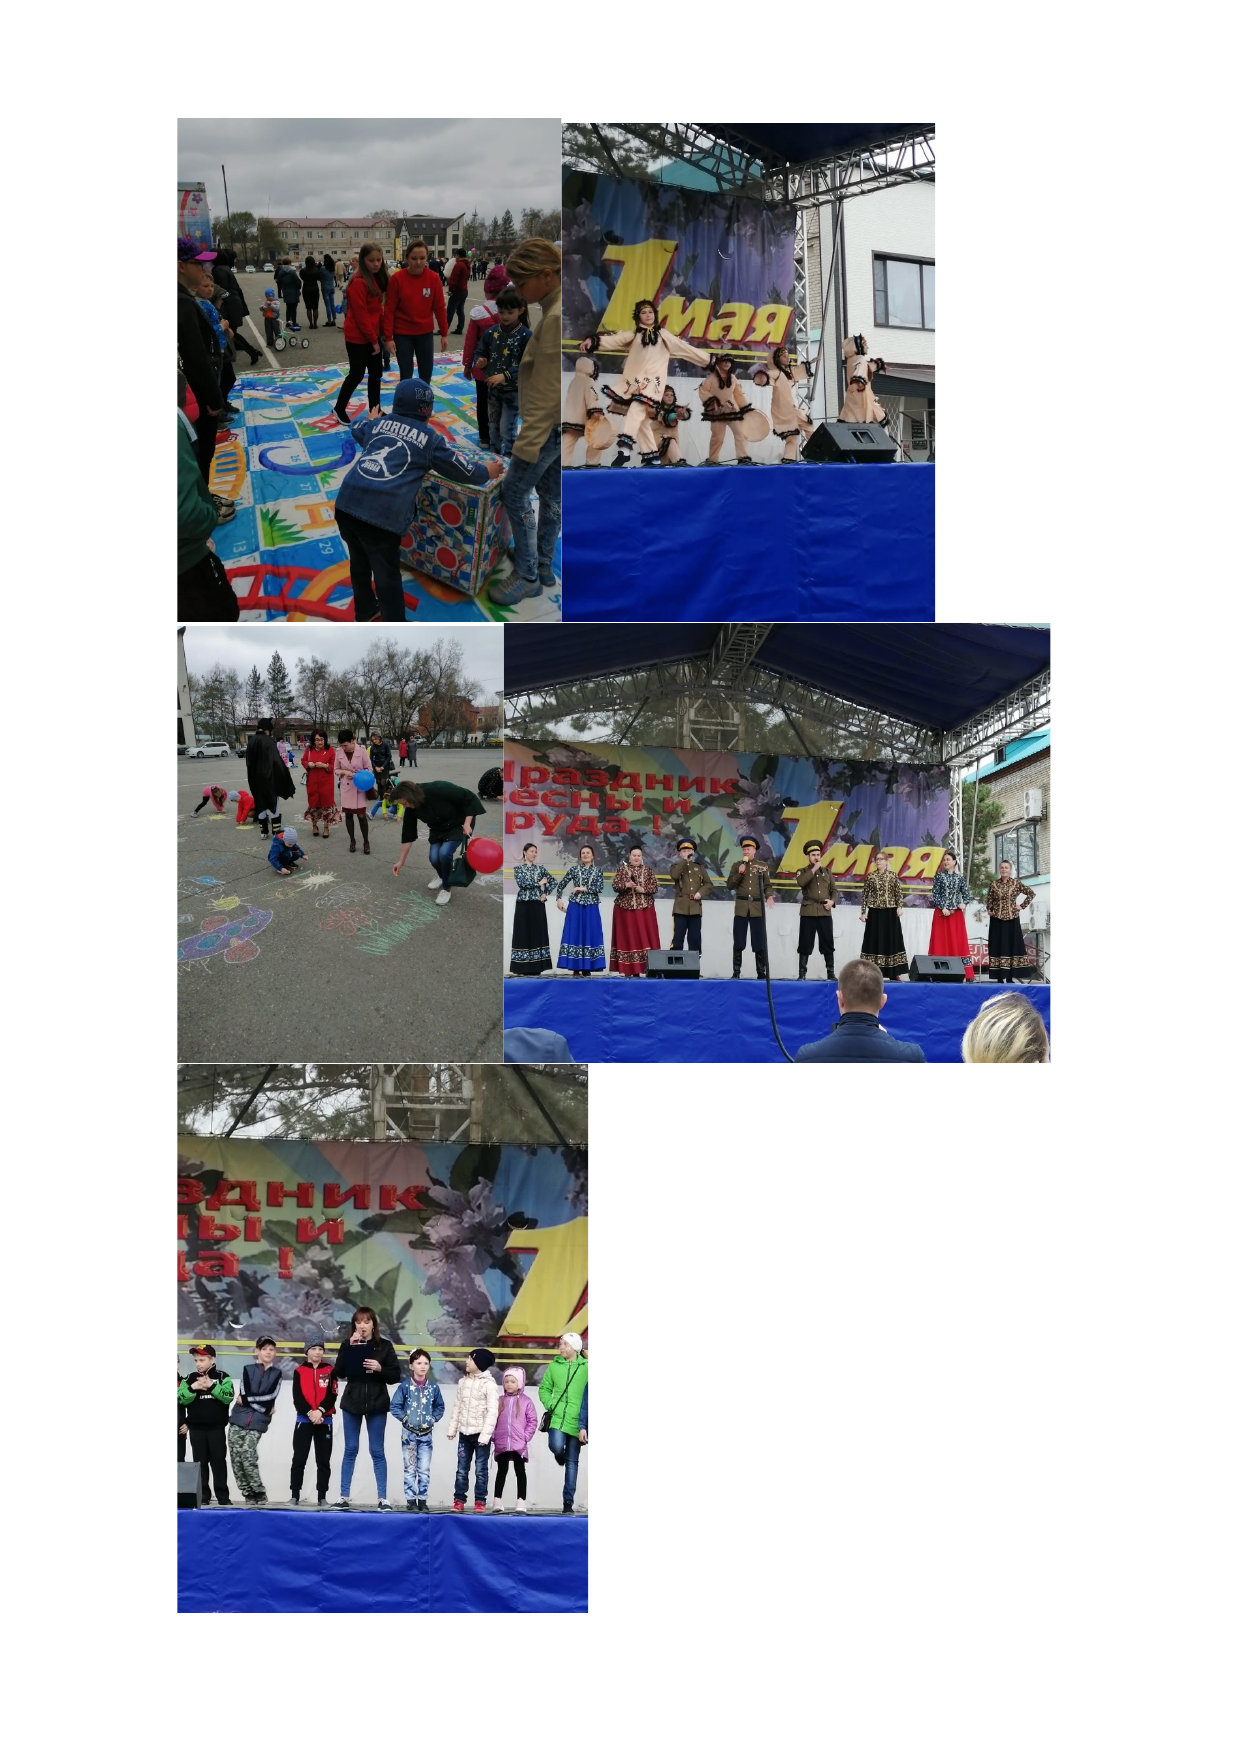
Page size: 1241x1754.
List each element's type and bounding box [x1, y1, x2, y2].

picture [177, 623, 1051, 1063]
picture [177, 118, 936, 622]
picture [177, 1064, 589, 1613]
